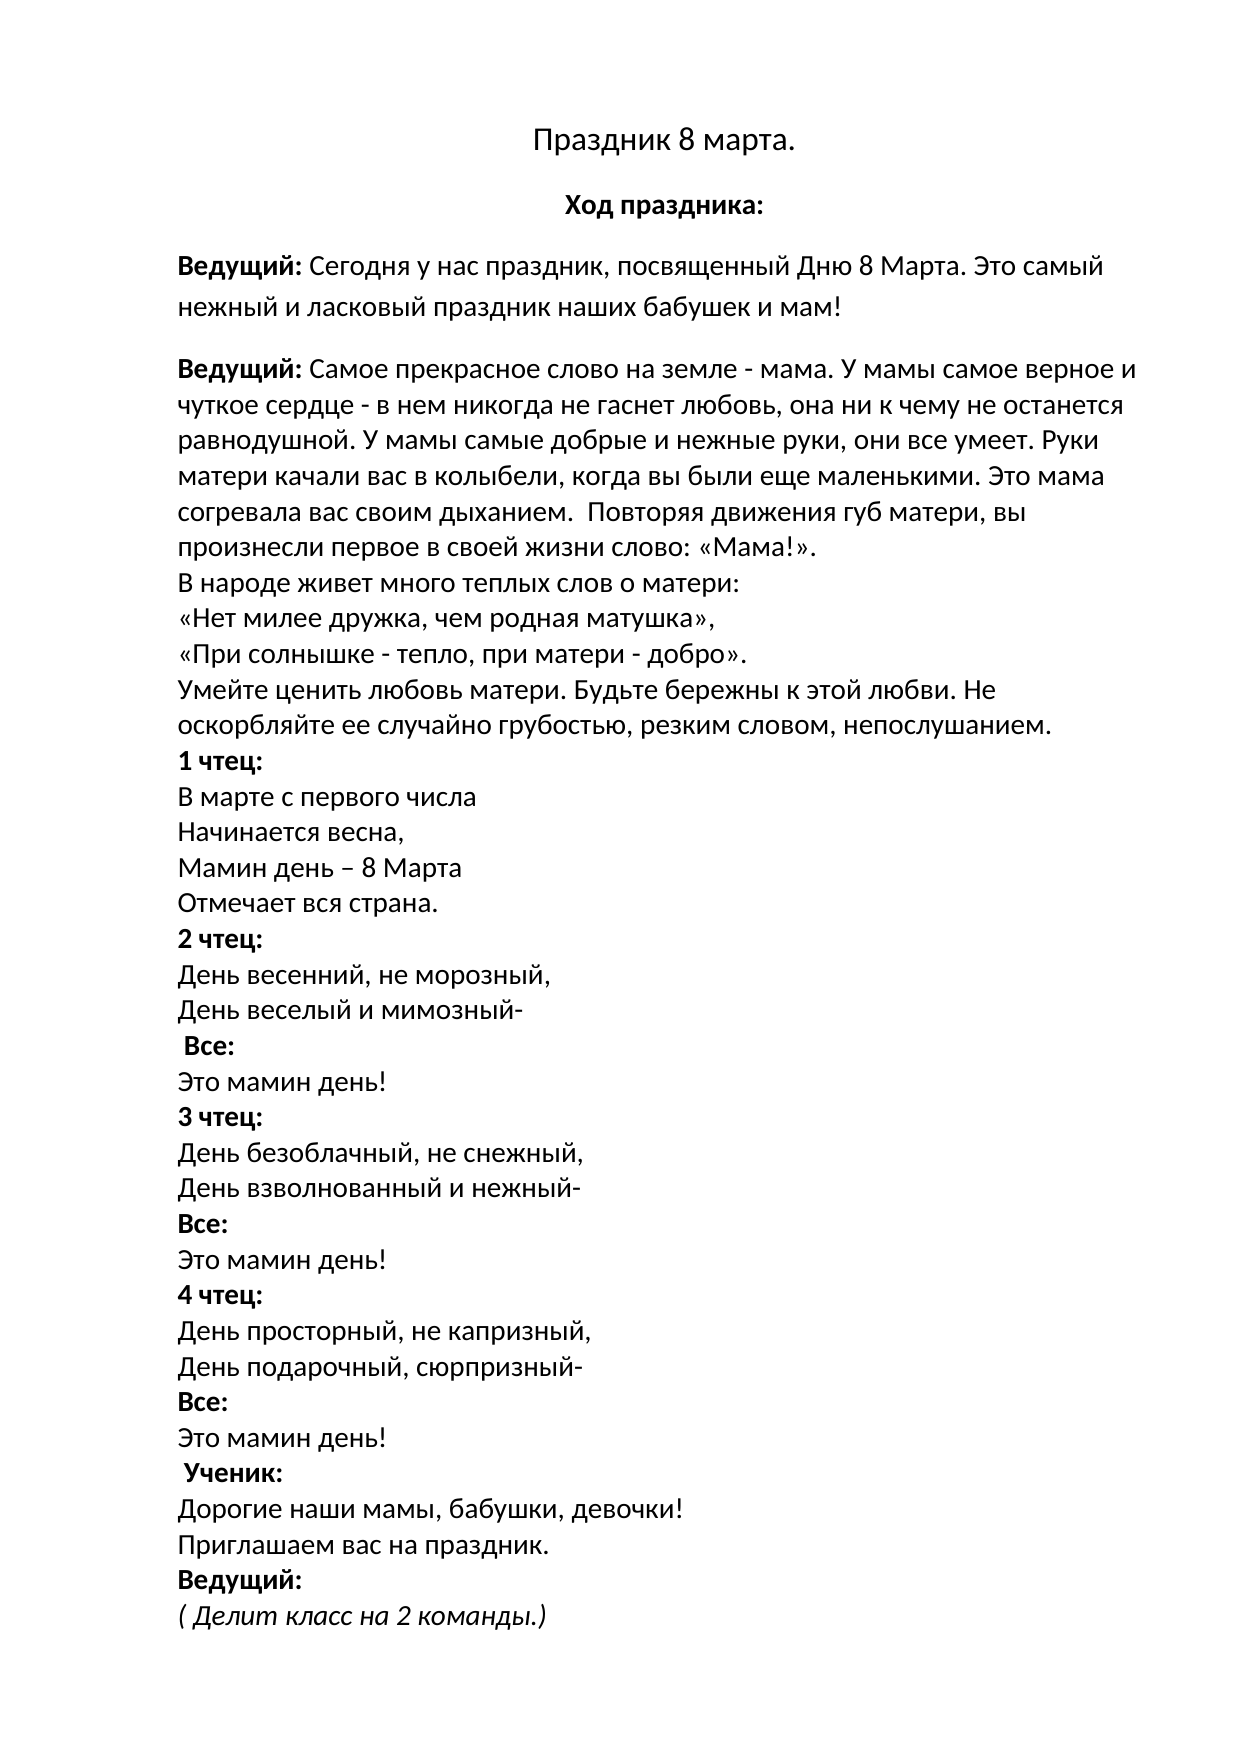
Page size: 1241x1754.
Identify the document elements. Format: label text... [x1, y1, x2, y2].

text Ведущий: Сегодня у нас праздник, посвященный Дню 8 Марта. Это самый нежный и ласковый праздник наших бабушек и мам! [177, 247, 1152, 324]
text День просторный, не капризный, [177, 1312, 1152, 1348]
text Ученик: [177, 1454, 1152, 1490]
text Это мамин день! [177, 1063, 1152, 1098]
text Умейте ценить любовь матери. Будьте бережны к этой любви. Не оскорбляйте ее случайно грубостью, резким словом, непослушанием. [177, 671, 1152, 742]
text Ведущий: [177, 1561, 1152, 1597]
text Все: [177, 1383, 1152, 1419]
text В народе живет много теплых слов о матери: [177, 564, 1152, 599]
text Все: [177, 1205, 1152, 1241]
text 1 чтец: [177, 742, 1152, 778]
text ( Делит класс на 2 команды.) [177, 1597, 1152, 1633]
text День взволнованный и нежный- [177, 1169, 1152, 1205]
text В марте с первого числа [177, 778, 1152, 813]
text «Нет милее дружка, чем родная матушка», [177, 599, 1152, 635]
text Ход праздника: [177, 186, 1152, 221]
text День веселый и мимозный- [177, 991, 1152, 1027]
text Все: [177, 1027, 1152, 1063]
text День весенний, не морозный, [177, 956, 1152, 991]
text День подарочный, сюрпризный- [177, 1348, 1152, 1383]
text День безоблачный, не снежный, [177, 1134, 1152, 1169]
text 4 чтец: [177, 1276, 1152, 1312]
text Праздник 8 марта. [177, 118, 1152, 159]
text Это мамин день! [177, 1241, 1152, 1276]
text Дорогие наши мамы, бабушки, девочки! [177, 1490, 1152, 1526]
text 3 чтец: [177, 1098, 1152, 1134]
text Ведущий: Самое прекрасное слово на земле - мама. У мамы самое верное и чуткое сердце - в нем никогда не гаснет любовь, она ни к чему не останется равнодушной. У мамы самые добрые и нежные руки, они все умеет. Руки матери качали вас в колыбели, когда вы были еще маленькими. Это мама согревала вас своим дыханием. Повторяя движения губ матери, вы произнесли первое в своей жизни слово: «Мама!». [177, 350, 1152, 564]
text «При солнышке - тепло, при матери - добро». [177, 635, 1152, 671]
text Приглашаем вас на праздник. [177, 1526, 1152, 1561]
text Это мамин день! [177, 1419, 1152, 1454]
text Отмечает вся страна. [177, 884, 1152, 920]
text 2 чтец: [177, 920, 1152, 956]
text Начинается весна, [177, 813, 1152, 849]
text Мамин день – 8 Марта [177, 849, 1152, 884]
